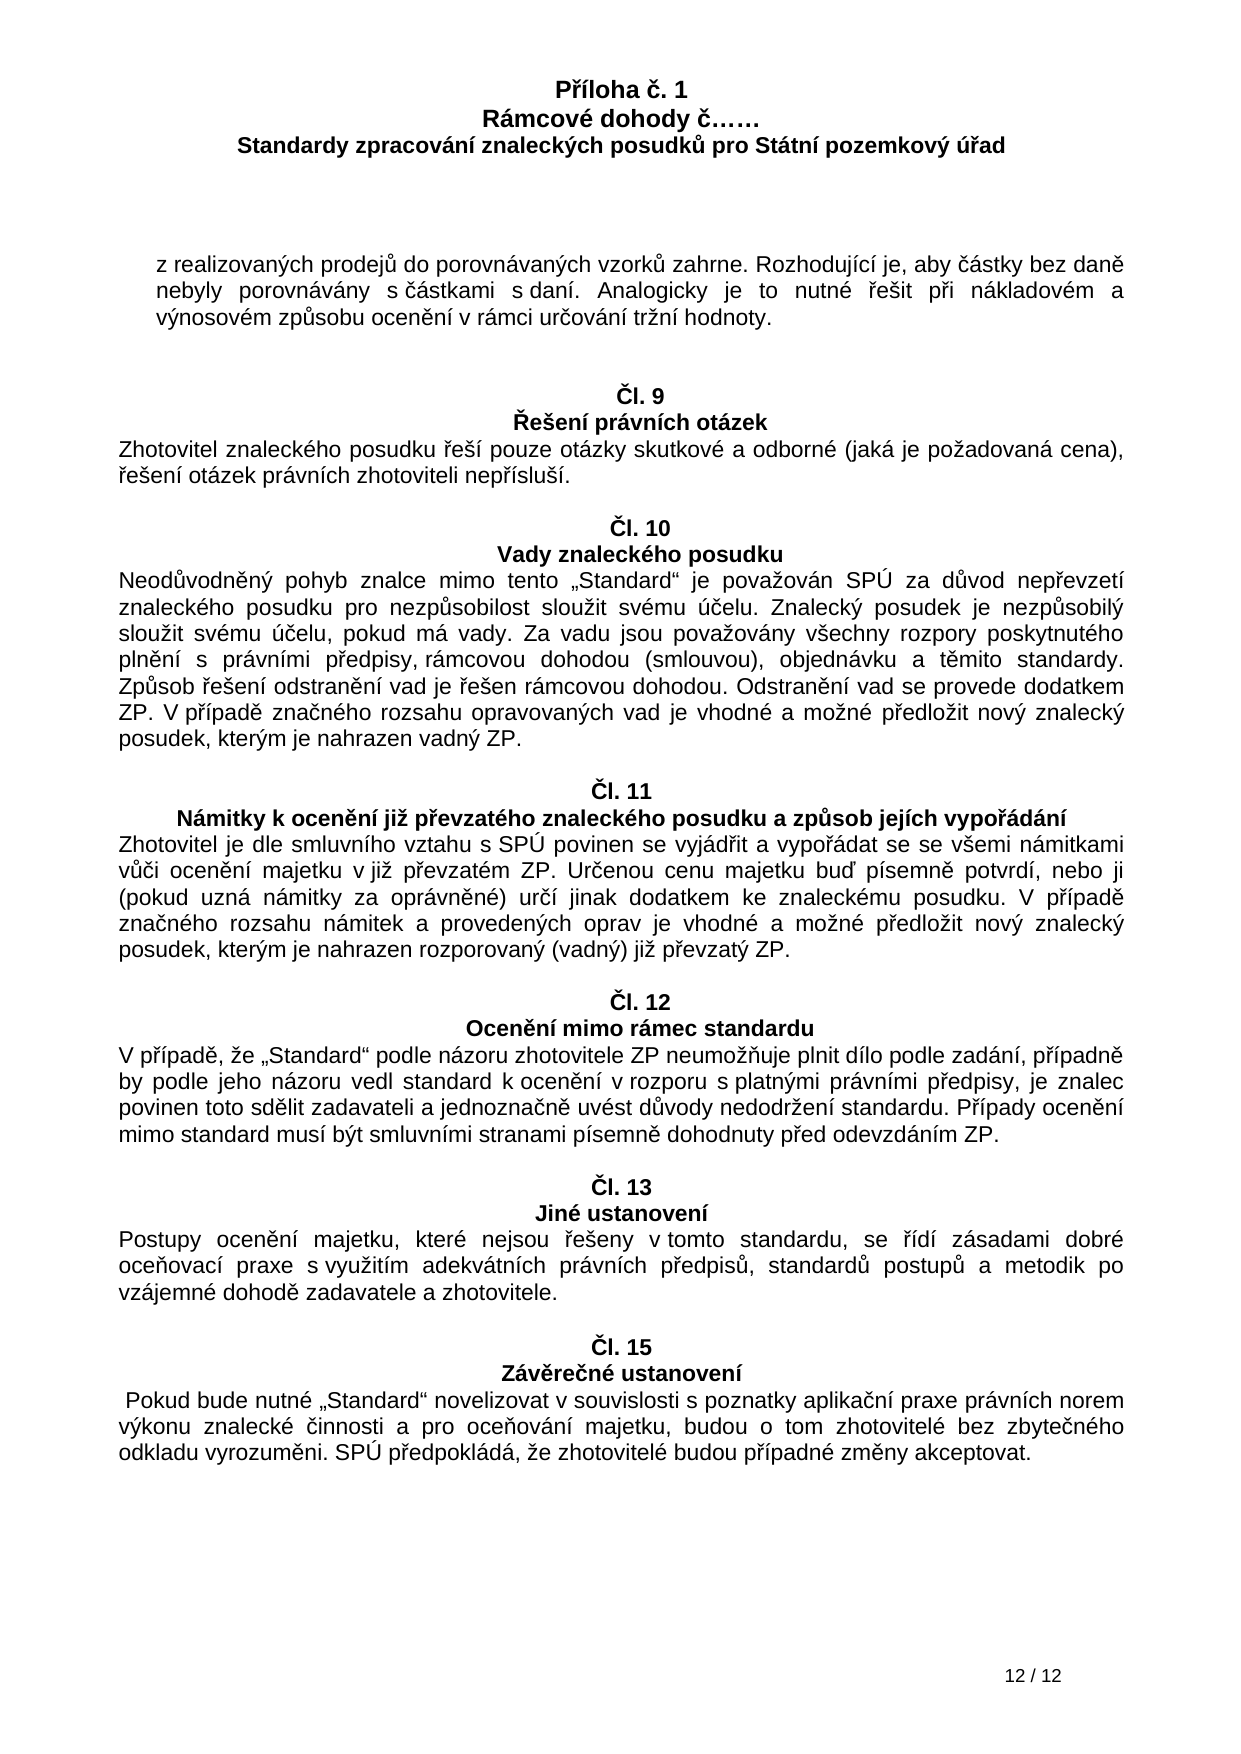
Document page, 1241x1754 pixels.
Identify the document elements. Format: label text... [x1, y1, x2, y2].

list V případě, že „Standard“ podle názoru zhotovitele ZP neumožňuje plnit dílo podle zadání, případně by podle jeho názoru vedl standard k ocenění v rozporu s platnými právními předpisy, je znalec povinen toto sdělit zadavateli a jednoznačně uvést důvody nedodržení standardu. Případy ocenění mimo standard musí být smluvními stranami písemně dohodnuty před odevzdáním ZP. [118, 1042, 1124, 1147]
text Závěrečné ustanovení [118, 1360, 1124, 1387]
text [156, 251, 1124, 330]
text Zhotovitel je dle smluvního vztahu s SPÚ povinen se vyjádřit a vypořádat se se všemi námitkami vůči ocenění majetku v již převzatém ZP. Určenou cenu majetku buď písemně potvrdí, nebo ji (pokud uzná námitky za oprávněné) určí jinak dodatkem ke znaleckému posudku. V případě značného rozsahu námitek a provedených oprav je vhodné a možné předložit nový znalecký posudek, kterým je nahrazen rozporovaný (vadný) již převzatý ZP. [118, 831, 1124, 963]
text Námitky k ocenění již převzatého znaleckého posudku a způsob jejích vypořádání [118, 804, 1124, 831]
list Čl. 10 [156, 514, 1124, 541]
text Čl. 11 [118, 778, 1124, 804]
list Vady znaleckého posudku [156, 541, 1124, 567]
text Postupy ocenění majetku, které nejsou řešeny v tomto standardu, se řídí zásadami dobré oceňovací praxe s využitím adekvátních právních předpisů, standardů postupů a metodik po vzájemné dohodě zadavatele a zhotovitele. [118, 1226, 1124, 1305]
text Čl. 15 [118, 1334, 1124, 1360]
list Ocenění mimo rámec standardu [156, 1015, 1124, 1042]
text Zhotovitel znaleckého posudku řeší pouze otázky skutkové a odborné (jaká je požadovaná cena), řešení otázek právních zhotoviteli nepřísluší. [118, 436, 1124, 488]
text Jiné ustanovení [118, 1200, 1124, 1226]
text Pokud bude nutné „Standard“ novelizovat v souvislosti s poznatky aplikační praxe právních norem výkonu znalecké činnosti a pro oceňování majetku, budou o tom zhotovitelé bez zbytečného odkladu vyrozuměni. SPÚ předpokládá, že zhotovitelé budou případné změny akceptovat. [118, 1387, 1124, 1466]
text Neodůvodněný pohyb znalce mimo tento „Standard“ je považován SPÚ za důvod nepřevzetí znaleckého posudku pro nezpůsobilost sloužit svému účelu. Znalecký posudek je nezpůsobilý sloužit svému účelu, pokud má vady. Za vadu jsou považovány všechny rozpory poskytnutého plnění s právními předpisy, rámcovou dohodou (smlouvou), objednávku a těmito standardy. Způsob řešení odstranění vad je řešen rámcovou dohodou. Odstranění vad se provede dodatkem ZP. V případě značného rozsahu opravovaných vad je vhodné a možné předložit nový znalecký posudek, kterým je nahrazen vadný ZP. [118, 567, 1124, 752]
list Čl. 12 [156, 989, 1124, 1015]
list Řešení právních otázek [156, 409, 1124, 436]
list Čl. 9 [156, 383, 1124, 409]
text Čl. 13 [118, 1173, 1124, 1200]
